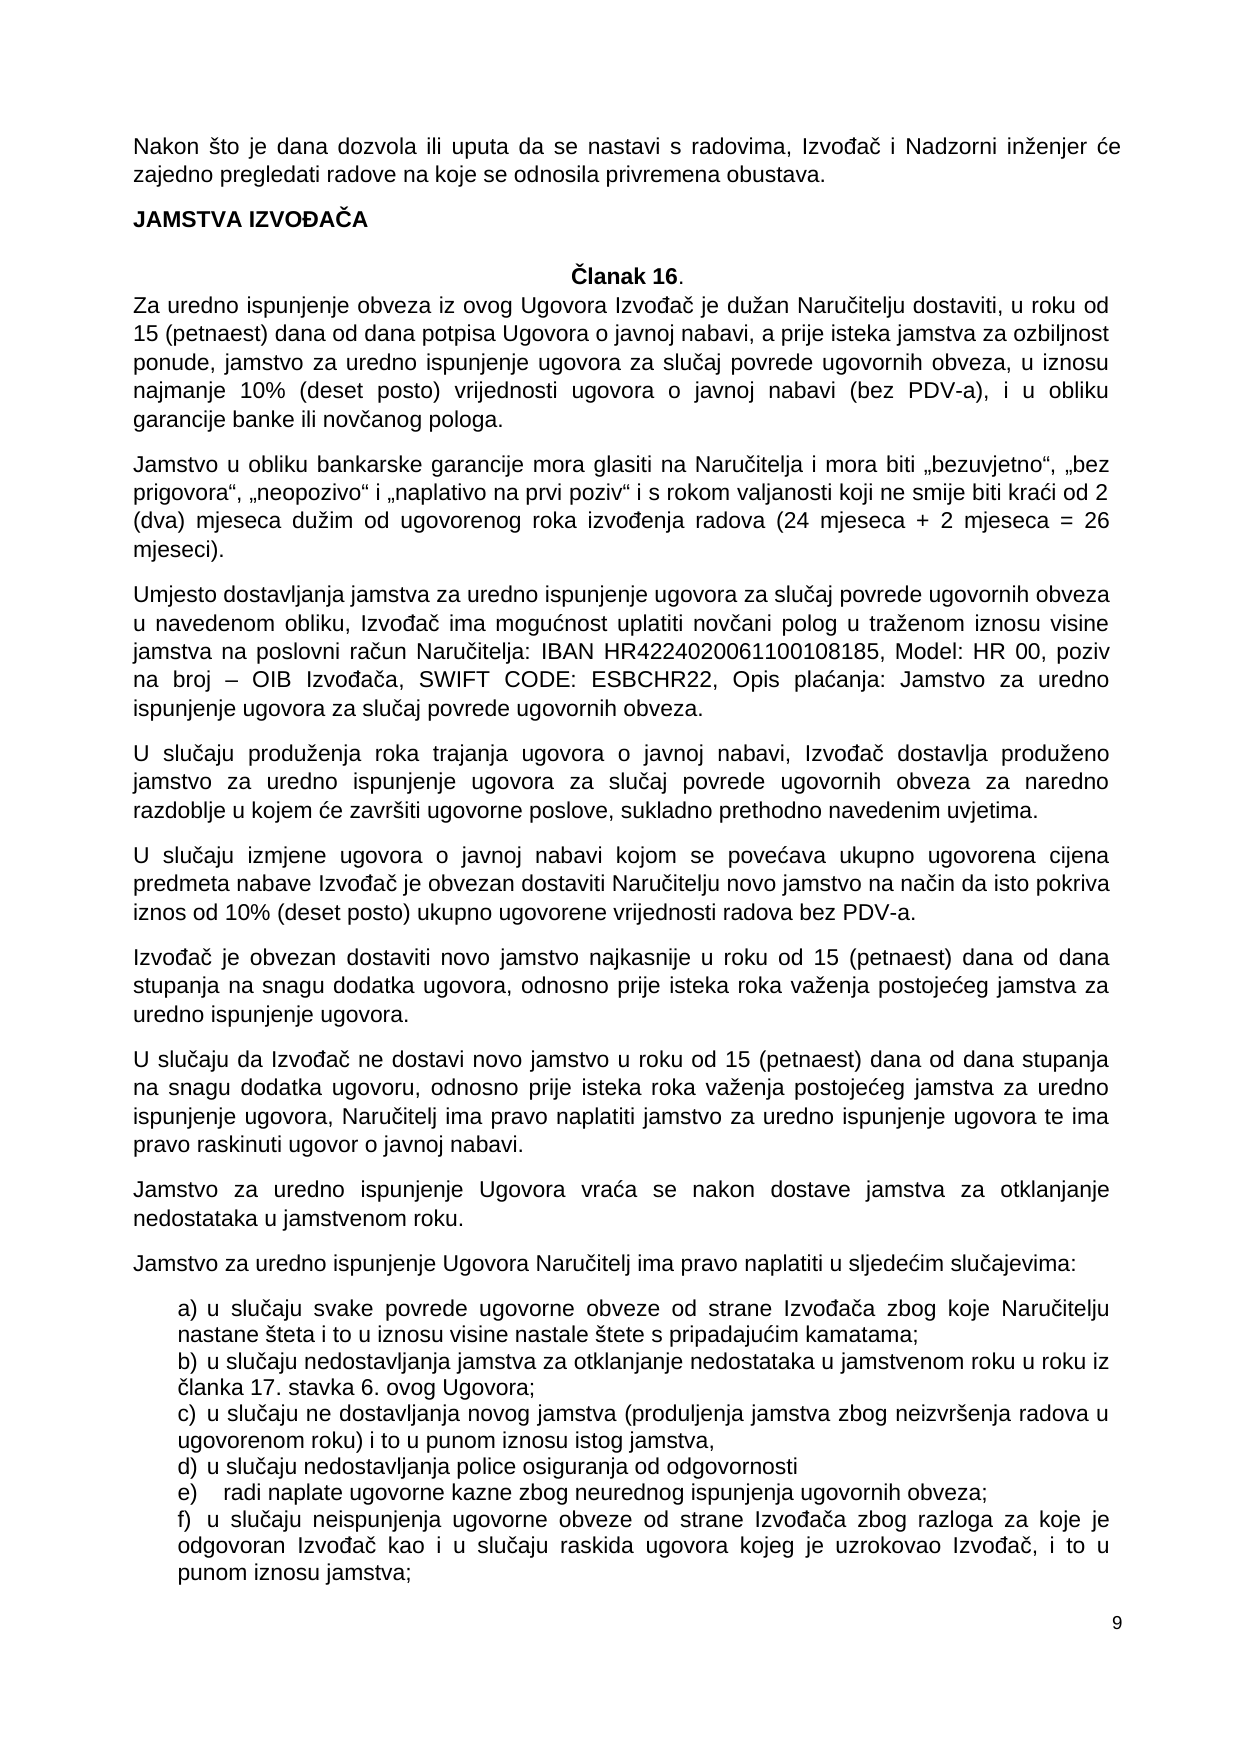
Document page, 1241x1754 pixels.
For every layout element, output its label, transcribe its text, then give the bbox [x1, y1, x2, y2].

text Nakon što je dana dozvola ili uputa da se nastavi s radovima, Izvođač i Nadzorni inženjer će zajedno pregledati radove na koje se odnosila privremena obustava. [133, 133, 1122, 188]
text Za uredno ispunjenje obveza iz ovog Ugovora Izvođač je dužan Naručitelju dostaviti, u roku od 15 (petnaest) dana od dana potpisa Ugovora o javnoj nabavi, a prije isteka jamstva za ozbiljnost ponude, jamstvo za uredno ispunjenje ugovora za slučaj povrede ugovornih obveza, u iznosu najmanje 10% (deset posto) vrijednosti ugovora o javnoj nabavi (bez PDV-a), i u obliku garancije banke ili novčanog pologa. [133, 292, 1110, 432]
text b) u slučaju nedostavljanja jamstva za otklanjanje nedostataka u jamstvenom roku u roku iz članka 17. stavka 6. ovog Ugovora; [177, 1348, 1110, 1400]
text U slučaju da Izvođač ne dostavi novo jamstvo u roku od 15 (petnaest) dana od dana stupanja na snagu dodatka ugovoru, odnosno prije isteka roka važenja postojećeg jamstva za uredno ispunjenje ugovora, Naručitelj ima pravo naplatiti jamstvo za uredno ispunjenje ugovora te ima pravo raskinuti ugovor o javnoj nabavi. [133, 1046, 1110, 1157]
text Jamstvo za uredno ispunjenje Ugovora vraća se nakon dostave jamstva za otklanjanje nedostataka u jamstvenom roku. [133, 1176, 1110, 1231]
text JAMSTVA IZVOĐAČA [133, 206, 1122, 233]
text d) u slučaju nedostavljanja police osiguranja od odgovornosti [177, 1453, 1110, 1479]
text Izvođač je obvezan dostaviti novo jamstvo najkasnije u roku od 15 (petnaest) dana od dana stupanja na snagu dodatka ugovora, odnosno prije isteka roka važenja postojećeg jamstva za uredno ispunjenje ugovora. [133, 944, 1110, 1027]
text Jamstvo u obliku bankarske garancije mora glasiti na Naručitelja i mora biti „bezuvjetno“, „bez prigovora“, „neopozivo“ i „naplativo na prvi poziv“ i s rokom valjanosti koji ne smije biti kraći od 2 (dva) mjeseca dužim od ugovorenog roka izvođenja radova (24 mjeseca + 2 mjeseca = 26 mjeseci). [133, 451, 1110, 562]
text Umjesto dostavljanja jamstva za uredno ispunjenje ugovora za slučaj povrede ugovornih obveza u navedenom obliku, Izvođač ima mogućnost uplatiti novčani polog u traženom iznosu visine jamstva na poslovni račun Naručitelja: IBAN HR4224020061100108185, Model: HR 00, poziv na broj – OIB Izvođača, SWIFT CODE: ESBCHR22, Opis plaćanja: Jamstvo za uredno ispunjenje ugovora za slučaj povrede ugovornih obveza. [133, 581, 1110, 721]
text U slučaju produženja roka trajanja ugovora o javnoj nabavi, Izvođač dostavlja produženo jamstvo za uredno ispunjenje ugovora za slučaj povrede ugovornih obveza za naredno razdoblje u kojem će završiti ugovorne poslove, sukladno prethodno navedenim uvjetima. [133, 740, 1110, 823]
text e) radi naplate ugovorne kazne zbog neurednog ispunjenja ugovornih obveza; [177, 1479, 1110, 1506]
text Članak 16. [133, 263, 1122, 290]
text c) u slučaju ne dostavljanja novog jamstva (produljenja jamstva zbog neizvršenja radova u ugovorenom roku) i to u punom iznosu istog jamstva, [177, 1400, 1110, 1453]
text f) u slučaju neispunjenja ugovorne obveze od strane Izvođača zbog razloga za koje je odgovoran Izvođač kao i u slučaju raskida ugovora kojeg je uzrokovao Izvođač, i to u punom iznosu jamstva; [177, 1506, 1110, 1585]
text a) u slučaju svake povrede ugovorne obveze od strane Izvođača zbog koje Naručitelju nastane šteta i to u iznosu visine nastale štete s pripadajućim kamatama; [177, 1295, 1110, 1348]
text Jamstvo za uredno ispunjenje Ugovora Naručitelj ima pravo naplatiti u sljedećim slučajevima: [133, 1250, 1110, 1276]
text U slučaju izmjene ugovora o javnoj nabavi kojom se povećava ukupno ugovorena cijena predmeta nabave Izvođač je obvezan dostaviti Naručitelju novo jamstvo na način da isto pokriva iznos od 10% (deset posto) ukupno ugovorene vrijednosti radova bez PDV-a. [133, 842, 1110, 925]
